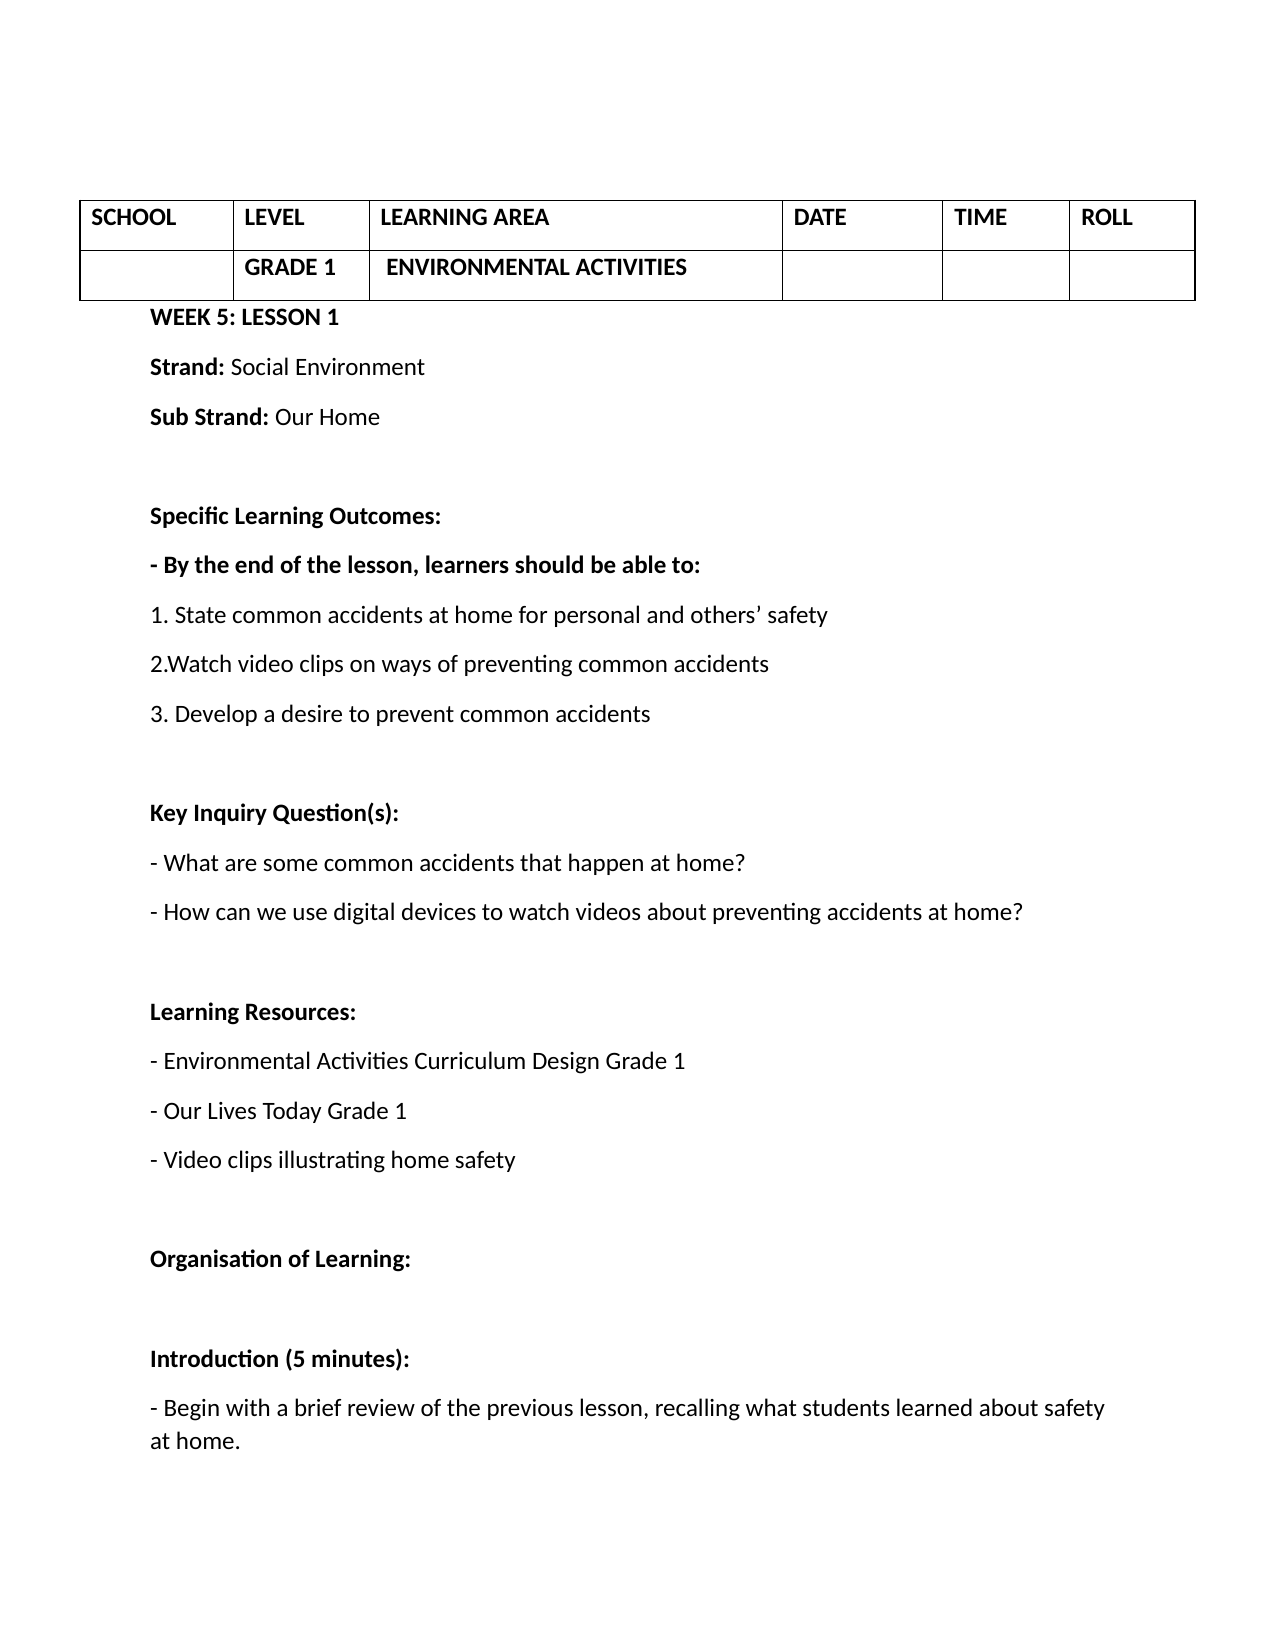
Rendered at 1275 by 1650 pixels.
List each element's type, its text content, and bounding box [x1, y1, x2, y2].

text 2.Watch video clips on ways of preventing common accidents [150, 648, 1125, 679]
text Specific Learning Outcomes: [150, 500, 1125, 530]
table_cell [943, 251, 1069, 300]
text - How can we use digital devices to watch videos about preventing accidents at home? [150, 896, 1125, 927]
text 3. Develop a desire to prevent common accidents [150, 698, 1125, 729]
text - Video clips illustrating home safety [150, 1144, 1125, 1175]
table_cell GRADE 1 [234, 251, 369, 300]
text Organisation of Learning: [150, 1243, 1125, 1274]
text WEEK 5: LESSON 1 [150, 301, 1125, 332]
table_cell [1070, 251, 1194, 300]
text Introduction (5 minutes): [150, 1343, 1125, 1373]
text - What are some common accidents that happen at home? [150, 847, 1125, 877]
text - Environmental Activities Curriculum Design Grade 1 [150, 1045, 1125, 1076]
text Sub Strand: Our Home [150, 401, 1125, 431]
table_cell [783, 251, 942, 300]
table_header LEARNING AREA [370, 201, 782, 250]
text Strand: Social Environment [150, 351, 1125, 382]
text 1. State common accidents at home for personal and others’ safety [150, 599, 1125, 629]
table_header TIME [943, 201, 1069, 250]
table_header ROLL [1070, 201, 1194, 250]
table_header LEVEL [234, 201, 369, 250]
table_header SCHOOL [81, 201, 233, 250]
text Learning Resources: [150, 996, 1125, 1026]
text - By the end of the lesson, learners should be able to: [150, 549, 1125, 580]
text - Begin with a brief review of the previous lesson, recalling what students learned about safety at home. [150, 1392, 1125, 1456]
text Key Inquiry Question(s): [150, 797, 1125, 828]
table_cell [81, 251, 233, 300]
table_header DATE [783, 201, 942, 250]
table_cell ENVIRONMENTAL ACTIVITIES [370, 251, 782, 300]
text - Our Lives Today Grade 1 [150, 1095, 1125, 1125]
